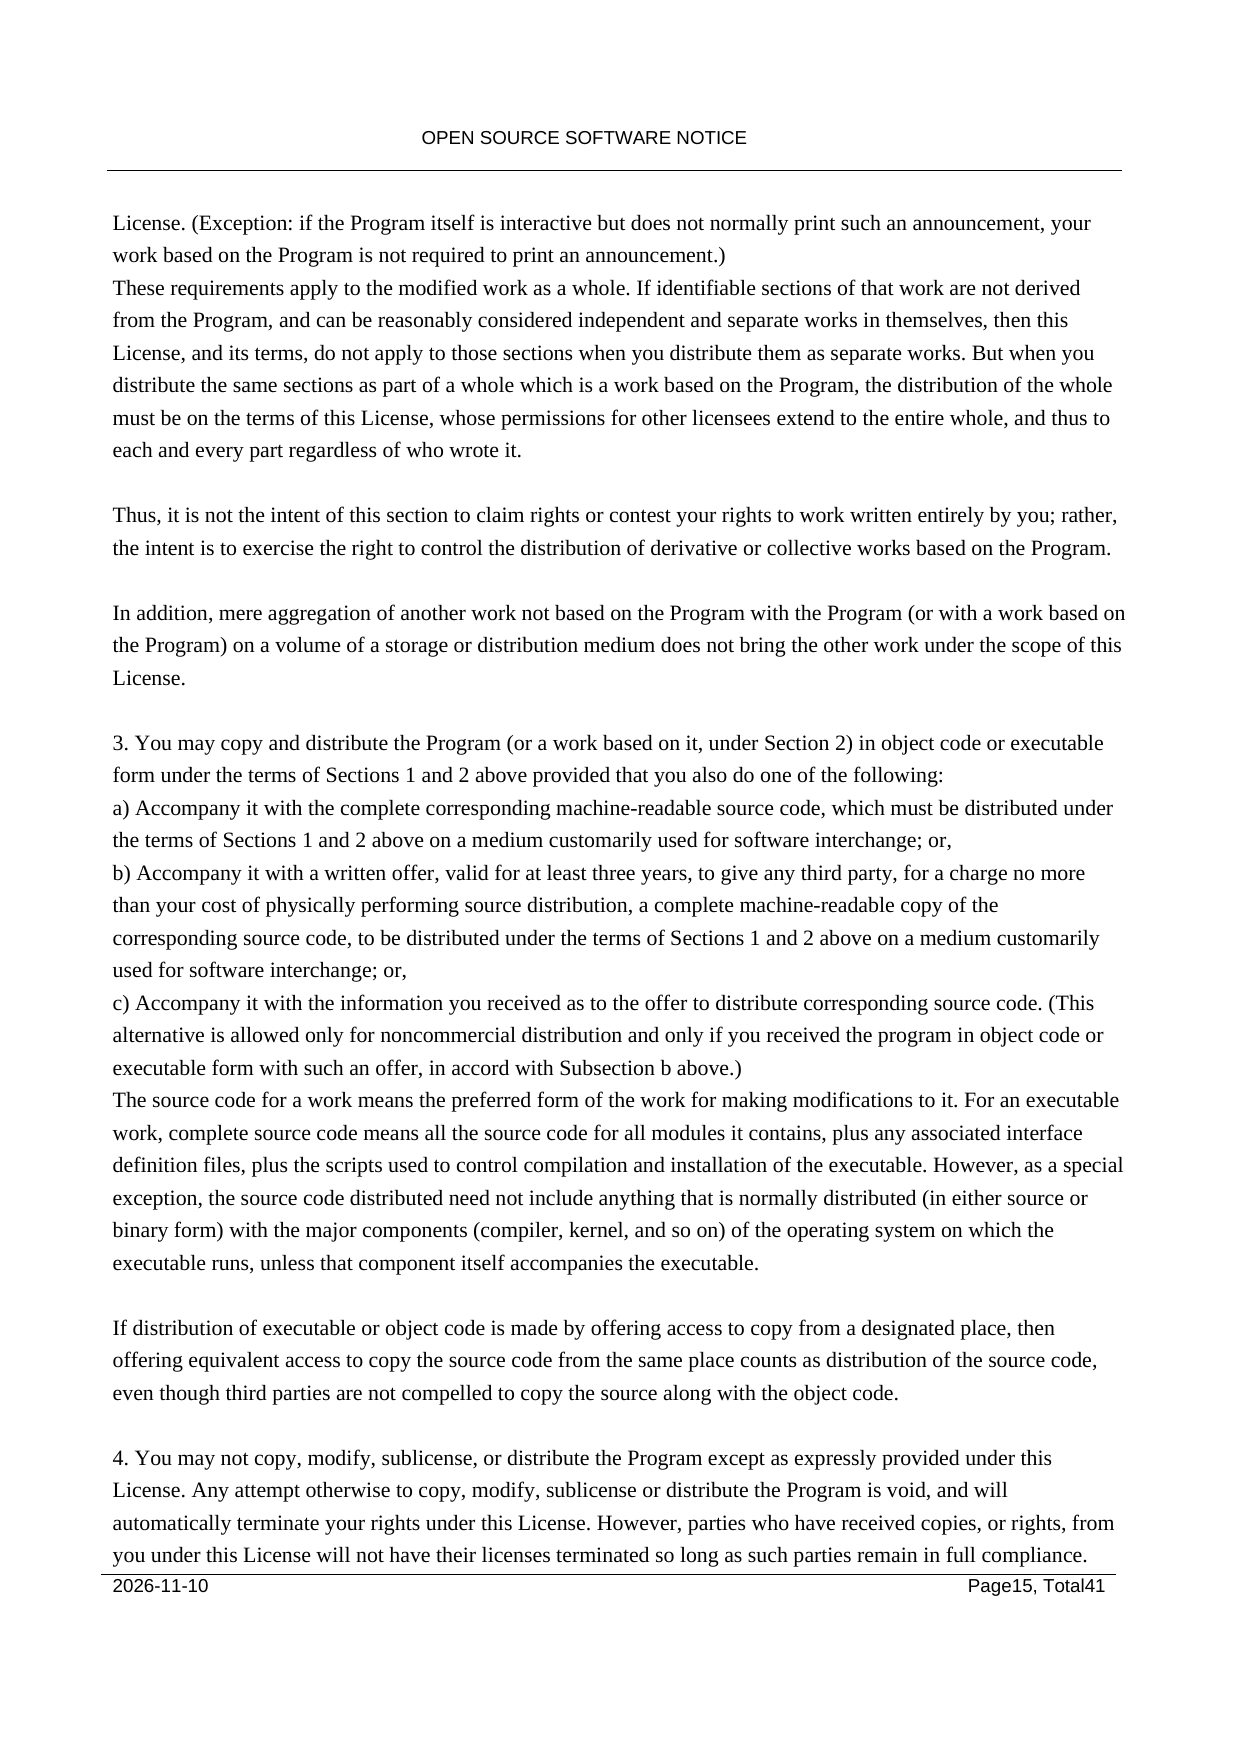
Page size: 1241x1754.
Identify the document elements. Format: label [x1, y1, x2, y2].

text [112, 206, 1128, 1571]
